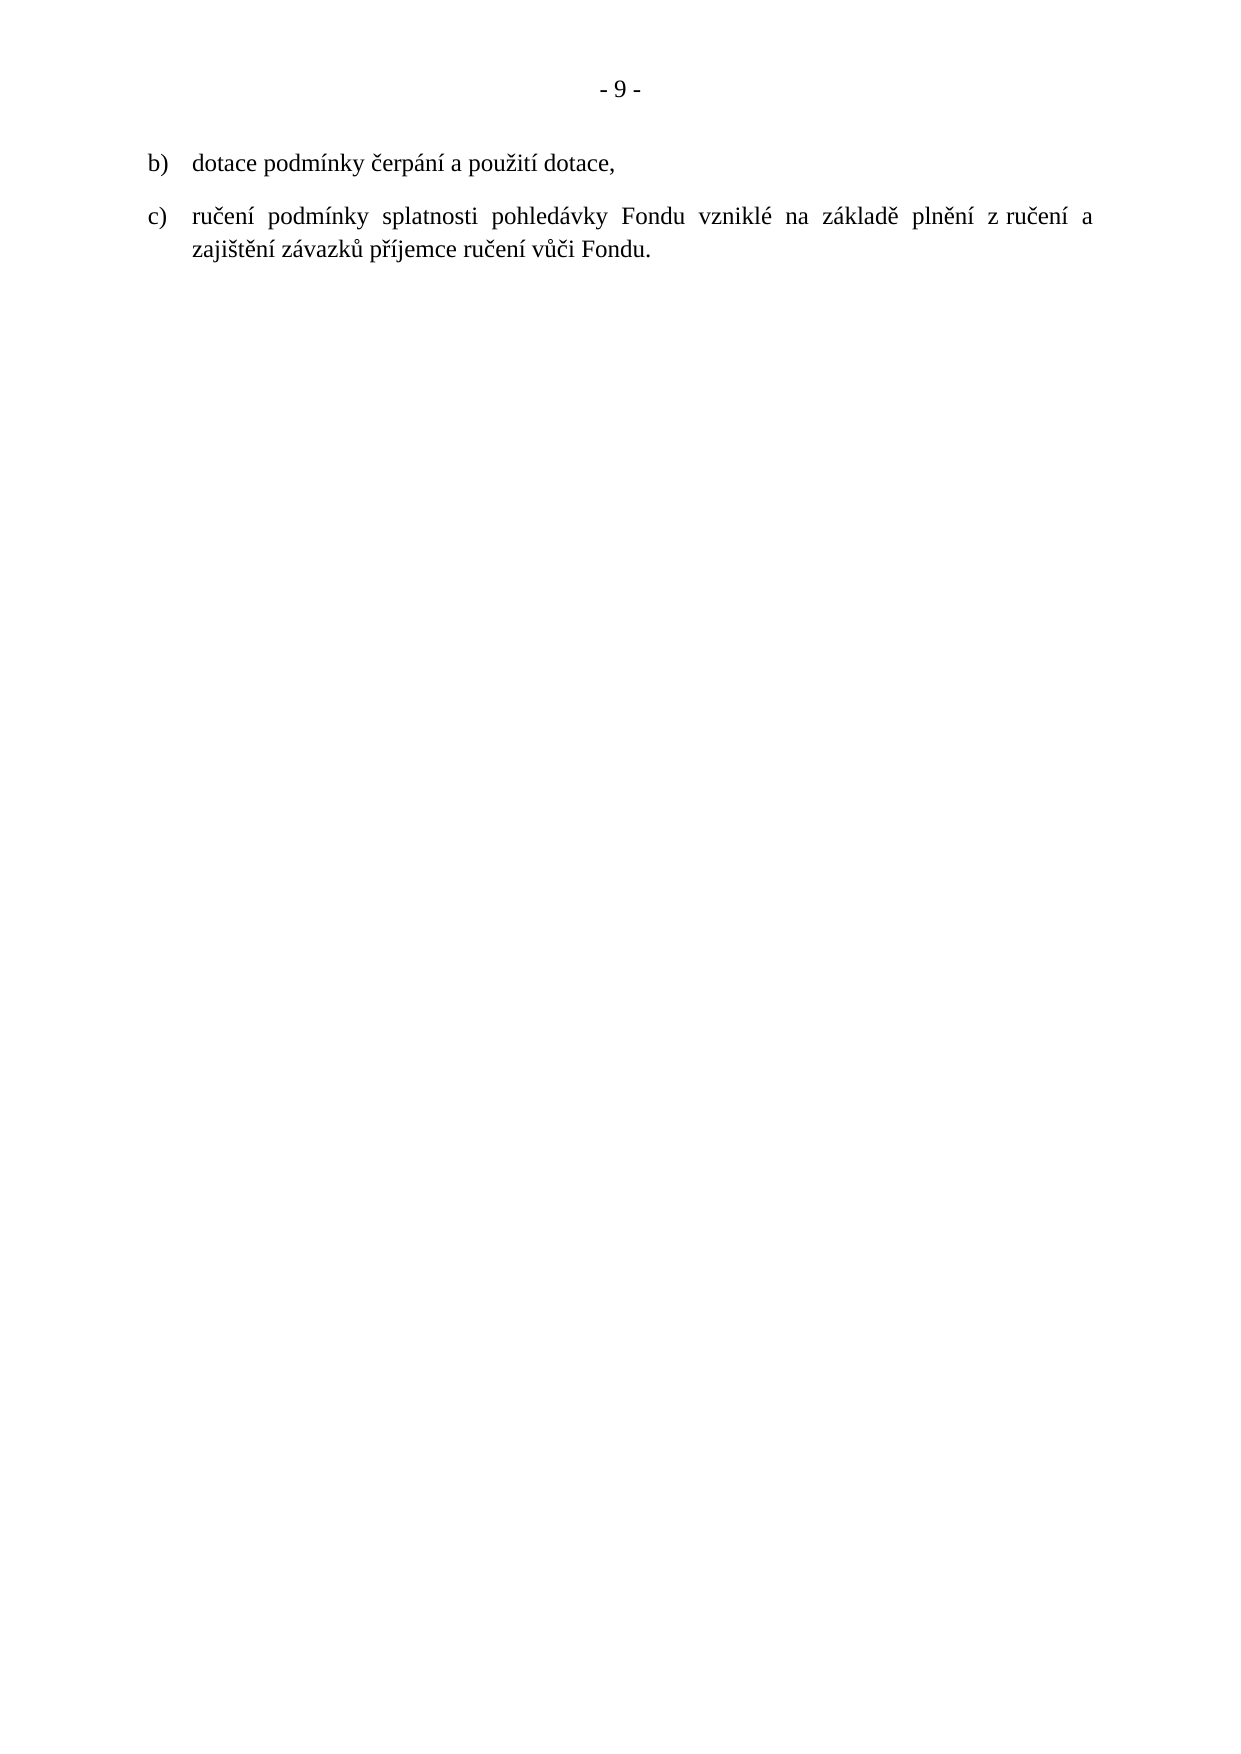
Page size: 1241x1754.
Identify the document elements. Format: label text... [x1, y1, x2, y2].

text dotace podmínky čerpání a použití dotace, [148, 148, 1093, 176]
text ručení podmínky splatnosti pohledávky Fondu vzniklé na základě plnění z ručení a zajištění závazků příjemce ručení vůči Fondu. [148, 201, 1093, 263]
